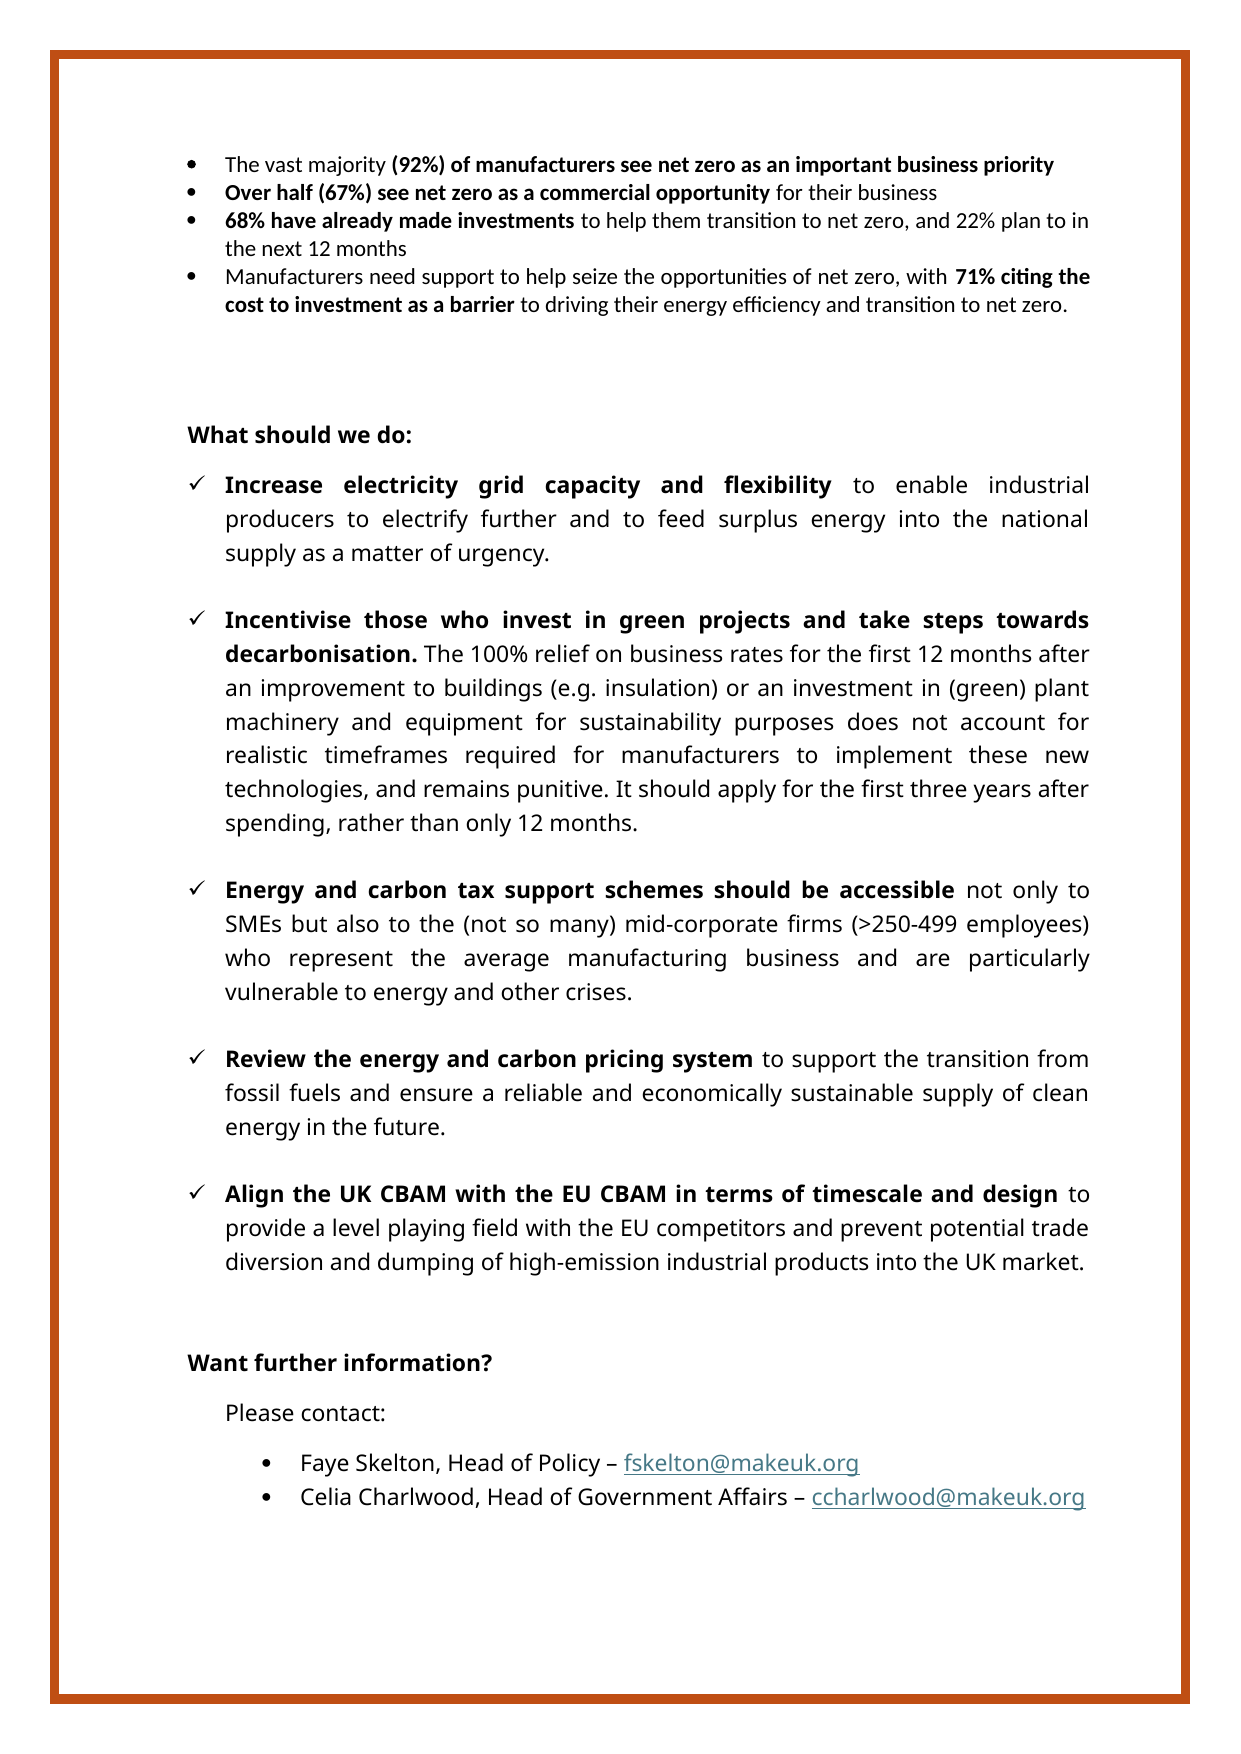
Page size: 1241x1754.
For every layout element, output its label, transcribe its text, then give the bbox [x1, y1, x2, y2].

list Energy and carbon tax support schemes should be accessible not only to SMEs but also to the (not so many) mid-corporate firms (>250-499 employees) who represent the average manufacturing business and are particularly vulnerable to energy and other crises. [187, 874, 1090, 1007]
list Faye Skelton, Head of Policy – fskelton@makeuk.org [262, 1447, 1090, 1478]
list 68% have already made investments to help them transition to net zero, and 22% plan to in the next 12 months [187, 206, 1090, 262]
list Increase electricity grid capacity and flexibility to enable industrial producers to electrify further and to feed surplus energy into the national supply as a matter of urgency. [187, 469, 1090, 568]
list Review the energy and carbon pricing system to support the transition from fossil fuels and ensure a reliable and economically sustainable supply of clean energy in the future. [187, 1043, 1090, 1142]
text Please contact: [187, 1397, 1090, 1428]
list The vast majority (92%) of manufacturers see net zero as an important business priority [187, 150, 1090, 178]
text What should we do: [187, 419, 1090, 450]
text Want further information? [187, 1346, 1090, 1378]
list Over half (67%) see net zero as a commercial opportunity for their business [187, 178, 1090, 206]
list Incentivise those who invest in green projects and take steps towards decarbonisation. The 100% relief on business rates for the first 12 months after an improvement to buildings (e.g. insulation) or an investment in (green) plant machinery and equipment for sustainability purposes does not account for realistic timeframes required for manufacturers to implement these new technologies, and remains punitive. It should apply for the first three years after spending, rather than only 12 months. [187, 604, 1090, 838]
list Manufacturers need support to help seize the opportunities of net zero, with 71% citing the cost to investment as a barrier to driving their energy efficiency and transition to net zero. [187, 262, 1090, 318]
list Celia Charlwood, Head of Government Affairs – ccharlwood@makeuk.org [262, 1481, 1090, 1512]
list Align the UK CBAM with the EU CBAM in terms of timescale and design to provide a level playing field with the EU competitors and prevent potential trade diversion and dumping of high-emission industrial products into the UK market. [187, 1178, 1090, 1277]
